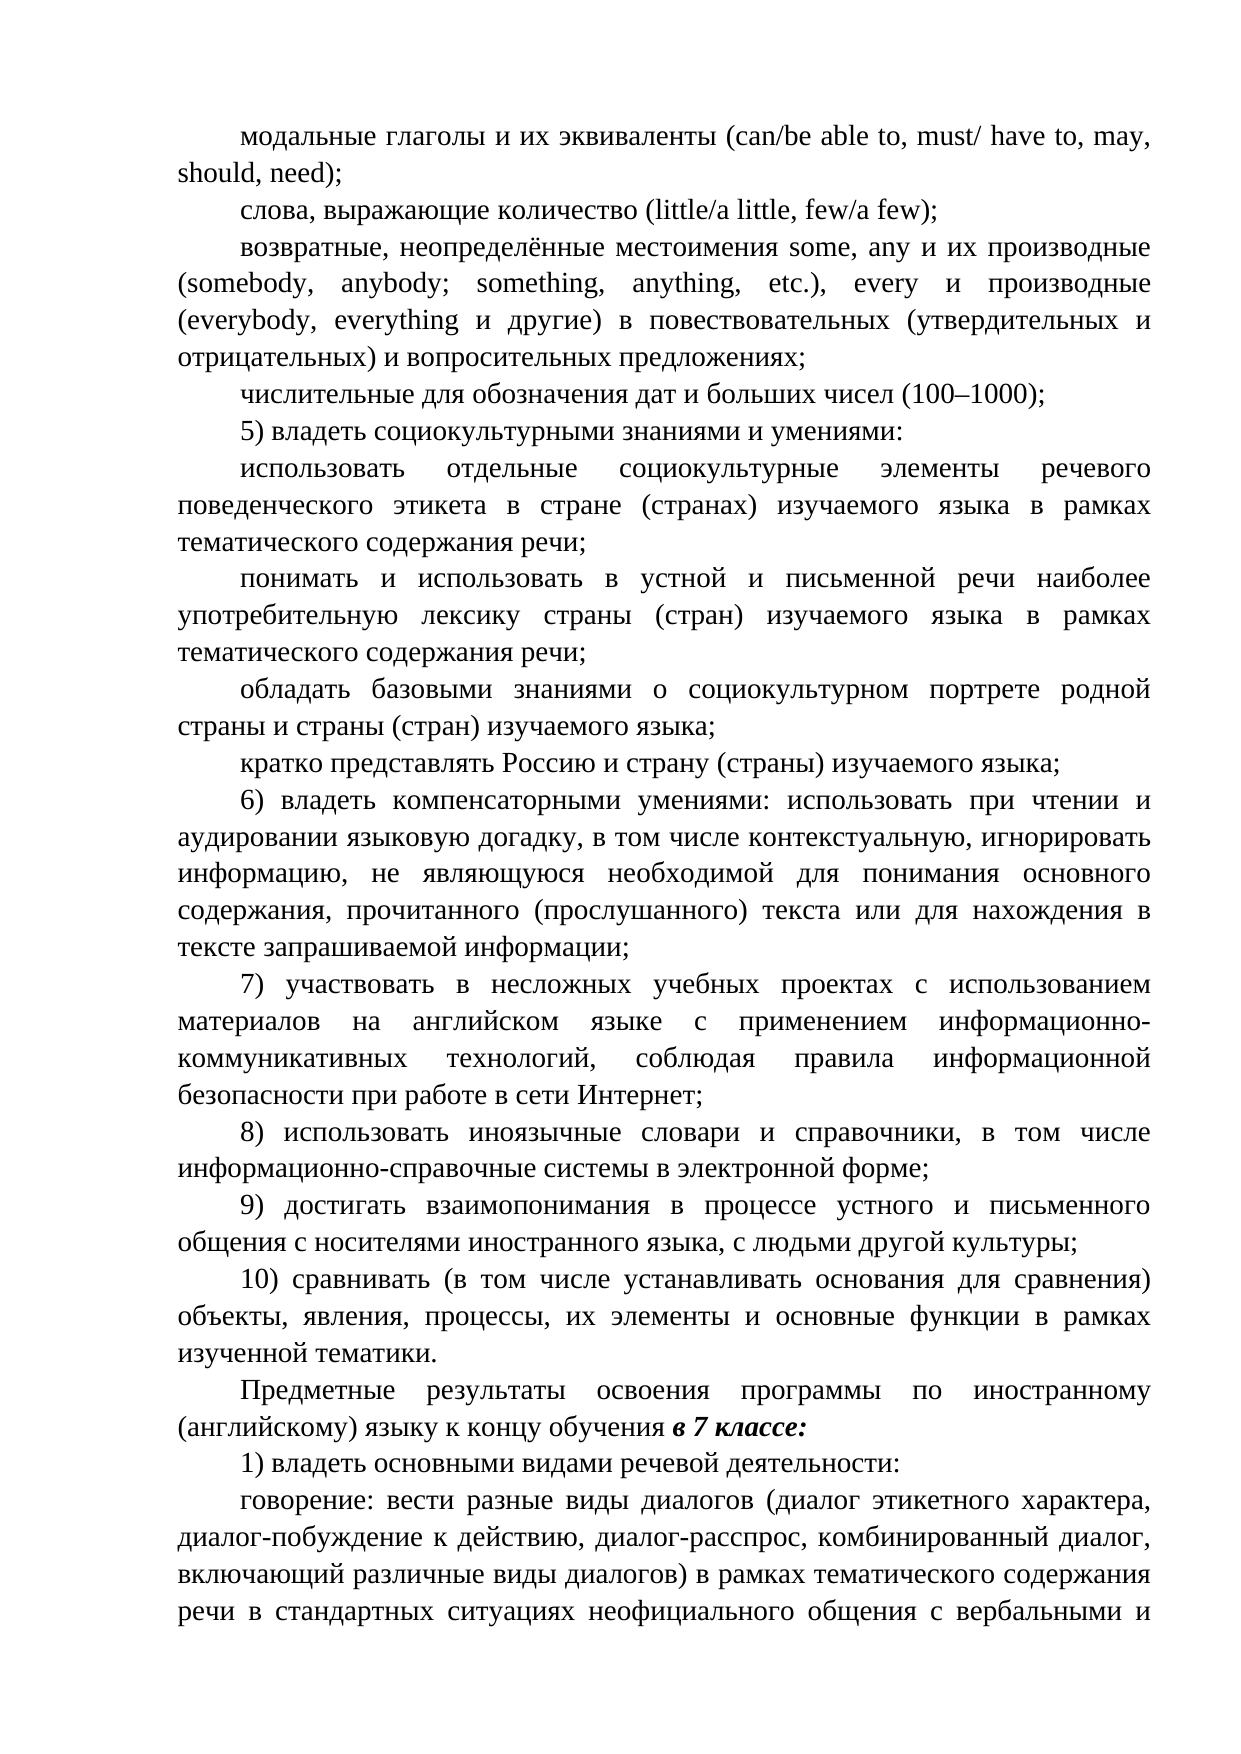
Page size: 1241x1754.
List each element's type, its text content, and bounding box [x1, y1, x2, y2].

text 1) владеть основными видами речевой деятельности: [177, 1446, 1152, 1479]
text кратко представлять Россию и страну (страны) изучаемого языка; [177, 745, 1152, 778]
text 9) достигать взаимопонимания в процессе устного и письменного общения с носителями иностранного языка, с людьми другой культуры; [177, 1187, 1152, 1258]
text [177, 1482, 1152, 1627]
text возвратные, неопределённые местоимения some, any и их производные (somebody, anybody; something, anything, etc.), every и производные (everybody, everything и другие) в повествовательных (утвердительных и отрицательных) и вопросительных предложениях; [177, 229, 1152, 373]
text 5) владеть социокультурными знаниями и умениями: [177, 413, 1152, 447]
text понимать и использовать в устной и письменной речи наиболее употребительную лексику страны (стран) изучаемого языка в рамках тематического содержания речи; [177, 561, 1152, 668]
text 8) использовать иноязычные словари и справочники, в том числе информационно-справочные системы в электронной форме; [177, 1114, 1152, 1184]
text 10) сравнивать (в том числе устанавливать основания для сравнения) объекты, явления, процессы, их элементы и основные функции в рамках изученной тематики. [177, 1261, 1152, 1368]
text cлова, выражающие количество (little/a little, few/a few); [177, 192, 1152, 225]
text модальные глаголы и их эквиваленты (can/be able to, must/ have to, may, should, need); [177, 118, 1152, 188]
text Предметные результаты освоения программы по иностранному (английскому) языку к концу обучения в 7 классе: [177, 1372, 1152, 1442]
text обладать базовыми знаниями о социокультурном портрете родной страны и страны (стран) изучаемого языка; [177, 671, 1152, 742]
text числительные для обозначения дат и больших чисел (100–1000); [177, 376, 1152, 410]
text 7) участвовать в несложных учебных проектах с использованием материалов на английском языке с применением информационно-коммуникативных технологий, соблюдая правила информационной безопасности при работе в сети Интернет; [177, 966, 1152, 1110]
text использовать отдельные социокультурные элементы речевого поведенческого этикета в стране (странах) изучаемого языка в рамках тематического содержания речи; [177, 450, 1152, 557]
text 6) владеть компенсаторными умениями: использовать при чтении и аудировании языковую догадку, в том числе контекстуальную, игнорировать информацию, не являющуюся необходимой для понимания основного содержания, прочитанного (прослушанного) текста или для нахождения в тексте запрашиваемой информации; [177, 782, 1152, 963]
